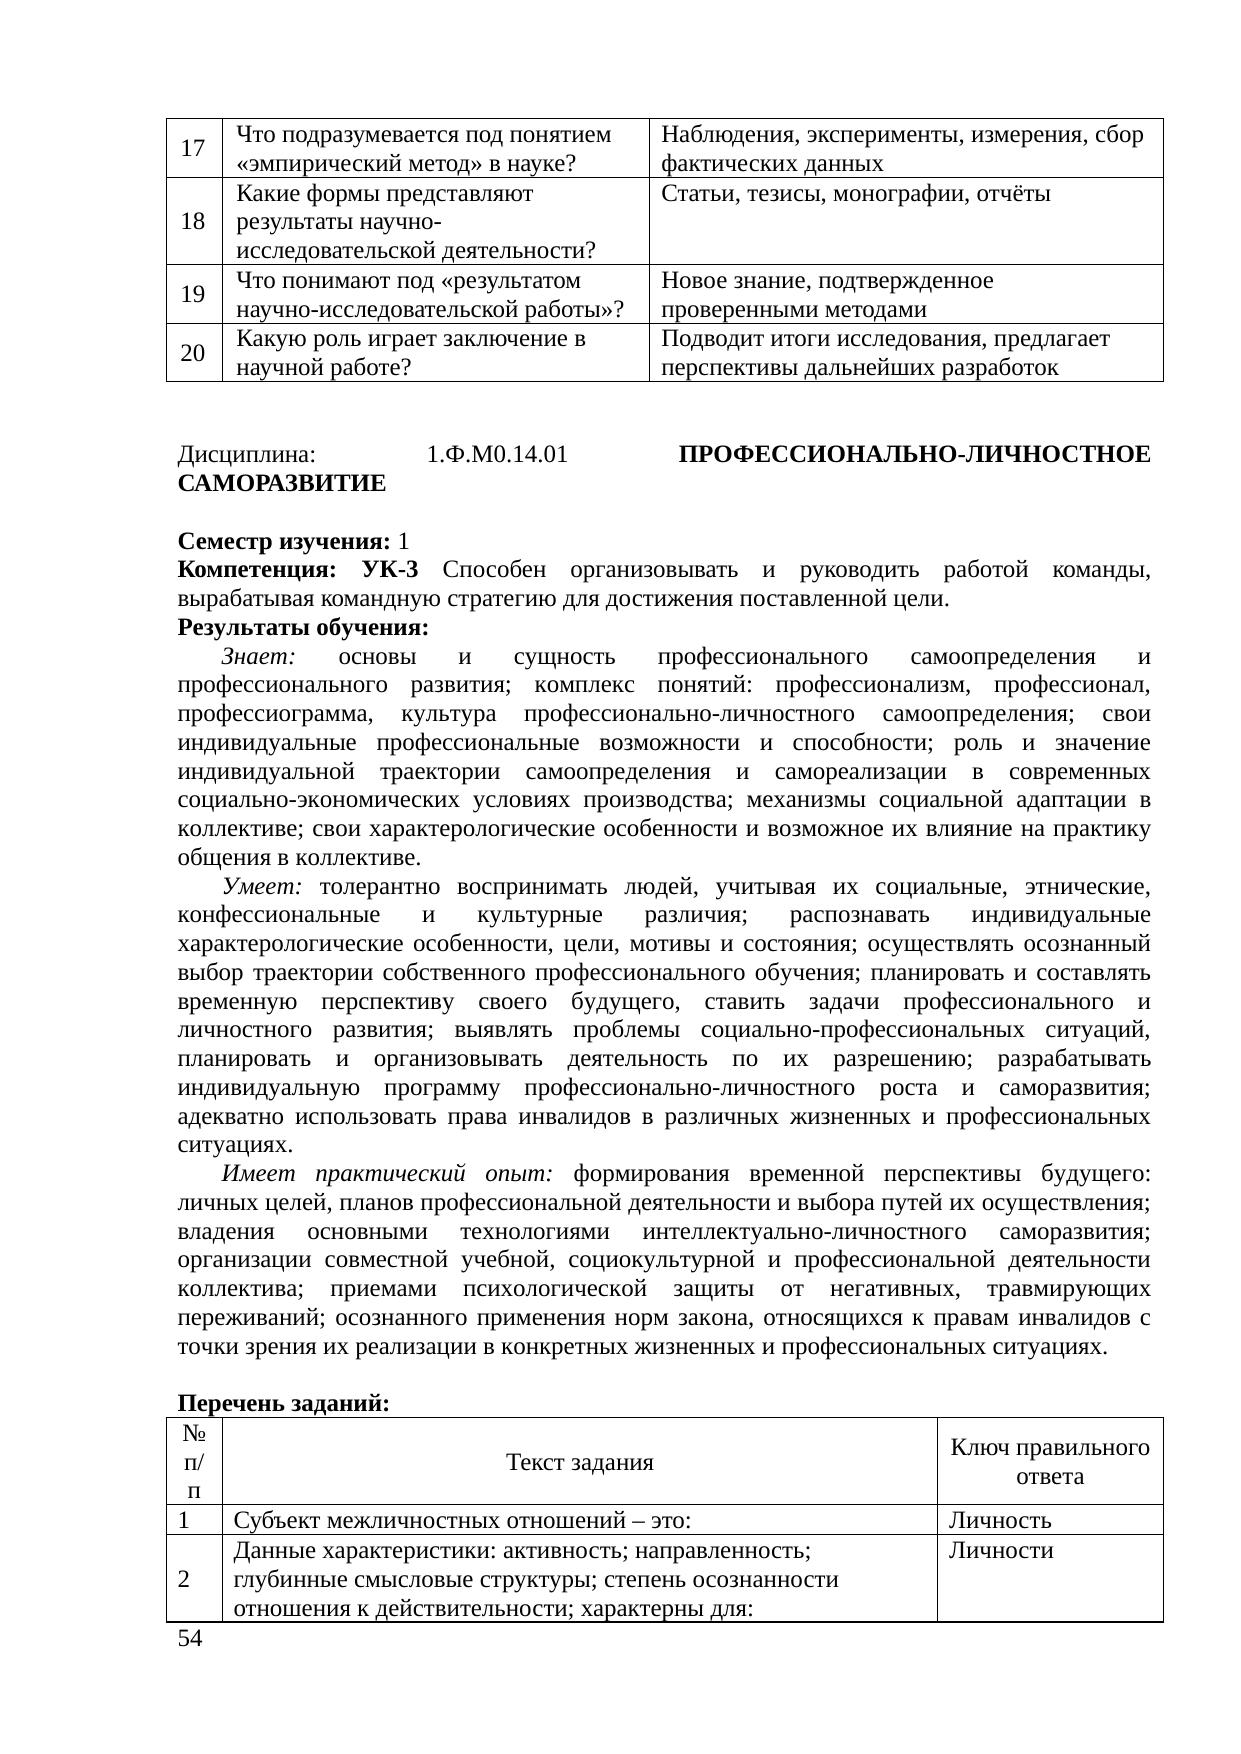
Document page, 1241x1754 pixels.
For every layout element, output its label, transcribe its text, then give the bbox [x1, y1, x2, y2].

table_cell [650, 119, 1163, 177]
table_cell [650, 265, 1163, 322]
text Знает: основы и сущность профессионального самоопределения и профессионального развития; комплекс понятий: профессионализм, профессионал, профессиограмма, культура профессионально-личностного самоопределения; свои индивидуальные профессиональные возможности и способности; роль и значение индивидуальной траектории самоопределения и самореализации в современных социально-экономических условиях производства; механизмы социальной адаптации в коллективе; свои характерологические особенности и возможное их влияние на практику общения в коллективе. [177, 641, 1152, 871]
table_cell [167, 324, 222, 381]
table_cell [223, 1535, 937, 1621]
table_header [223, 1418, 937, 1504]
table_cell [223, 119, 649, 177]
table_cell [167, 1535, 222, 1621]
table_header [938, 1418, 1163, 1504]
text Перечень заданий: [177, 1388, 1152, 1417]
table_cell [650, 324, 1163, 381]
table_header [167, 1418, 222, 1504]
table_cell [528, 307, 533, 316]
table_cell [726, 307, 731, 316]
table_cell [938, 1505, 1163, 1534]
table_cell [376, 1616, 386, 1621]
text Компетенция: УК-3 Способен организовывать и руководить работой команды, вырабатывая командную стратегию для достижения поставленной цели. [177, 554, 1152, 612]
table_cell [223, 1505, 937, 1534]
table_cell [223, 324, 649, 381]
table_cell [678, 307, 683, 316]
text Семестр изучения: 1 [177, 526, 1152, 554]
text Результаты обучения: [177, 612, 1152, 641]
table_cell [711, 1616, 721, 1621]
text Умеет: толерантно воспринимать людей, учитывая их социальные, этнические, конфессиональные и культурные различия; распознавать индивидуальные характерологические особенности, цели, мотивы и состояния; осуществлять осознанный выбор траектории собственного профессионального обучения; планировать и составлять временную перспективу своего будущего, ставить задачи профессионального и личностного развития; выявлять проблемы социально-профессиональных ситуаций, планировать и организовывать деятельность по их разрешению; разрабатывать индивидуальную программу профессионально-личностного роста и саморазвития; адекватно использовать права инвалидов в различных жизненных и профессиональных ситуациях. [177, 871, 1152, 1158]
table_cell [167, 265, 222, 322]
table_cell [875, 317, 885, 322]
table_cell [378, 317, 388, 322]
text Дисциплина: 1.Ф.М0.14.01 ПРОФЕССИОНАЛЬНО-ЛИЧНОСТНОЕ САМОРАЗВИТИЕ [177, 439, 1152, 497]
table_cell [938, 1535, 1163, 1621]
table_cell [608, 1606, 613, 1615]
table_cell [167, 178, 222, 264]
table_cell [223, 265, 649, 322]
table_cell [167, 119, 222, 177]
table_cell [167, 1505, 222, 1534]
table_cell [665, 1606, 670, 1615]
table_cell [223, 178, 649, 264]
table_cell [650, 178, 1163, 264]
text Имеет практический опыт: формирования временной перспективы будущего: личных целей, планов профессиональной деятельности и выбора путей их осуществления; владения основными технологиями интеллектуально-личностного саморазвития; организации совместной учебной, социокультурной и профессиональной деятельности коллектива; приемами психологической защиты от негативных, травмирующих переживаний; осознанного применения норм закона, относящихся к правам инвалидов с точки зрения их реализации в конкретных жизненных и профессиональных ситуациях. [177, 1158, 1152, 1359]
